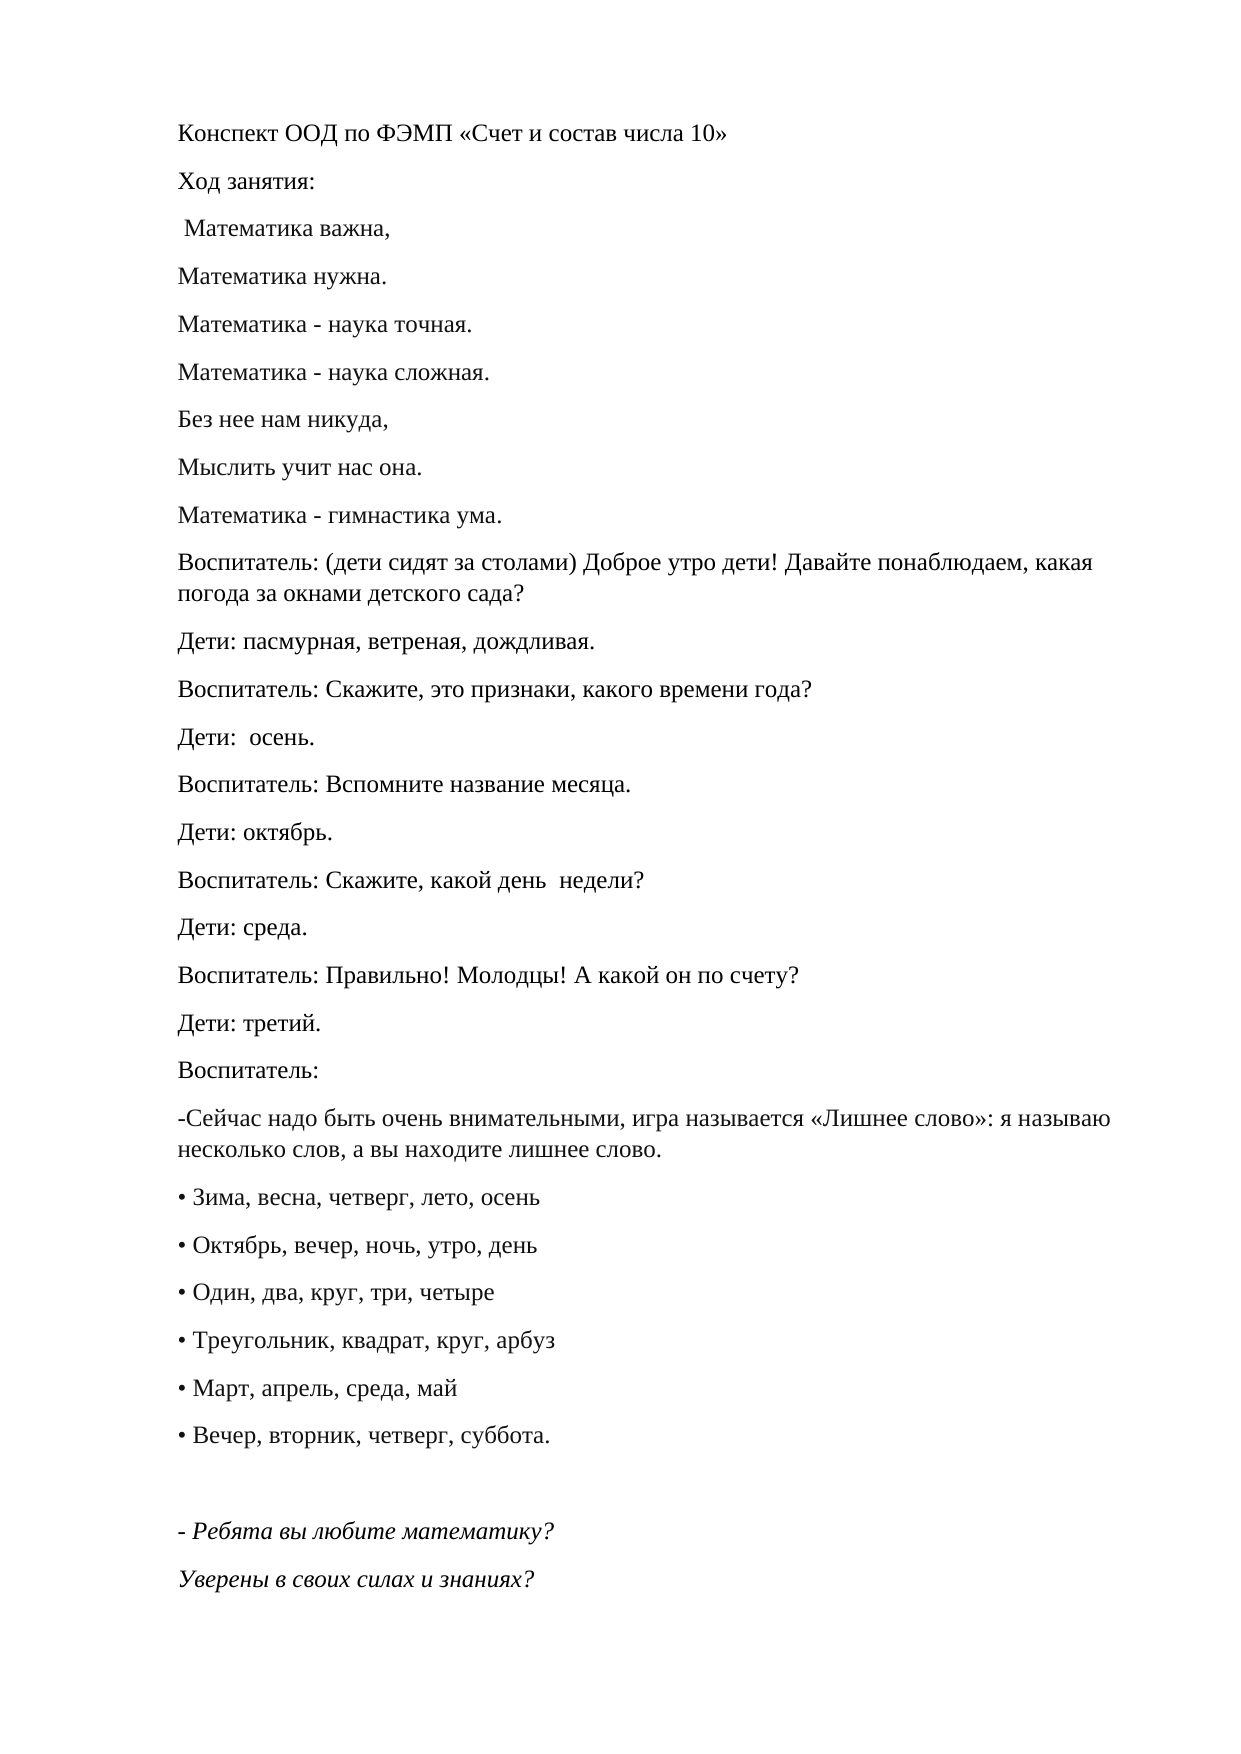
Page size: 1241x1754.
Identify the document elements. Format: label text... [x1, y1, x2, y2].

text Без нее нам никуда, [177, 404, 1152, 433]
text Конспект ООД по ФЭМП «Счет и состав числа 10» [177, 118, 1152, 147]
text Уверены в своих силах и знаниях? [177, 1564, 1152, 1592]
text Воспитатель: Вспомните название месяца. [177, 769, 1152, 798]
text • Март, апрель, среда, май [177, 1373, 1152, 1402]
text Воспитатель: Скажите, это признаки, какого времени года? [177, 674, 1152, 703]
text Ход занятия: [177, 166, 1152, 194]
text • Зима, весна, четверг, лето, осень [177, 1182, 1152, 1211]
text Дети: осень. [177, 722, 1152, 750]
text Математика нужна. [177, 261, 1152, 290]
text Дети: среда. [177, 912, 1152, 941]
text • Один, два, круг, три, четыре [177, 1277, 1152, 1306]
text Воспитатель: Скажите, какой день недели? [177, 865, 1152, 893]
text Дети: пасмурная, ветреная, дождливая. [177, 626, 1152, 655]
text • Октябрь, вечер, ночь, утро, день [177, 1230, 1152, 1258]
text Дети: октябрь. [177, 817, 1152, 846]
text Воспитатель: (дети сидят за столами) Доброе утро дети! Давайте понаблюдаем, какая погода за окнами детского сада? [177, 547, 1152, 607]
text Воспитатель: [177, 1056, 1152, 1084]
text • Треугольник, квадрат, круг, арбуз [177, 1325, 1152, 1354]
text Воспитатель: Правильно! Молодцы! А какой он по счету? [177, 960, 1152, 989]
text Математика - наука сложная. [177, 357, 1152, 385]
text Математика важна, [177, 213, 1152, 242]
text - Ребята вы любите математику? [177, 1516, 1152, 1545]
text Мыслить учит нас она. [177, 452, 1152, 481]
text Математика - гимнастика ума. [177, 500, 1152, 528]
text Дети: третий. [177, 1008, 1152, 1037]
text Математика - наука точная. [177, 309, 1152, 338]
text -Сейчас надо быть очень внимательными, игра называется «Лишнее слово»: я называю несколько слов, а вы находите лишнее слово. [177, 1103, 1152, 1163]
text • Вечер, вторник, четверг, суббота. [177, 1421, 1152, 1449]
